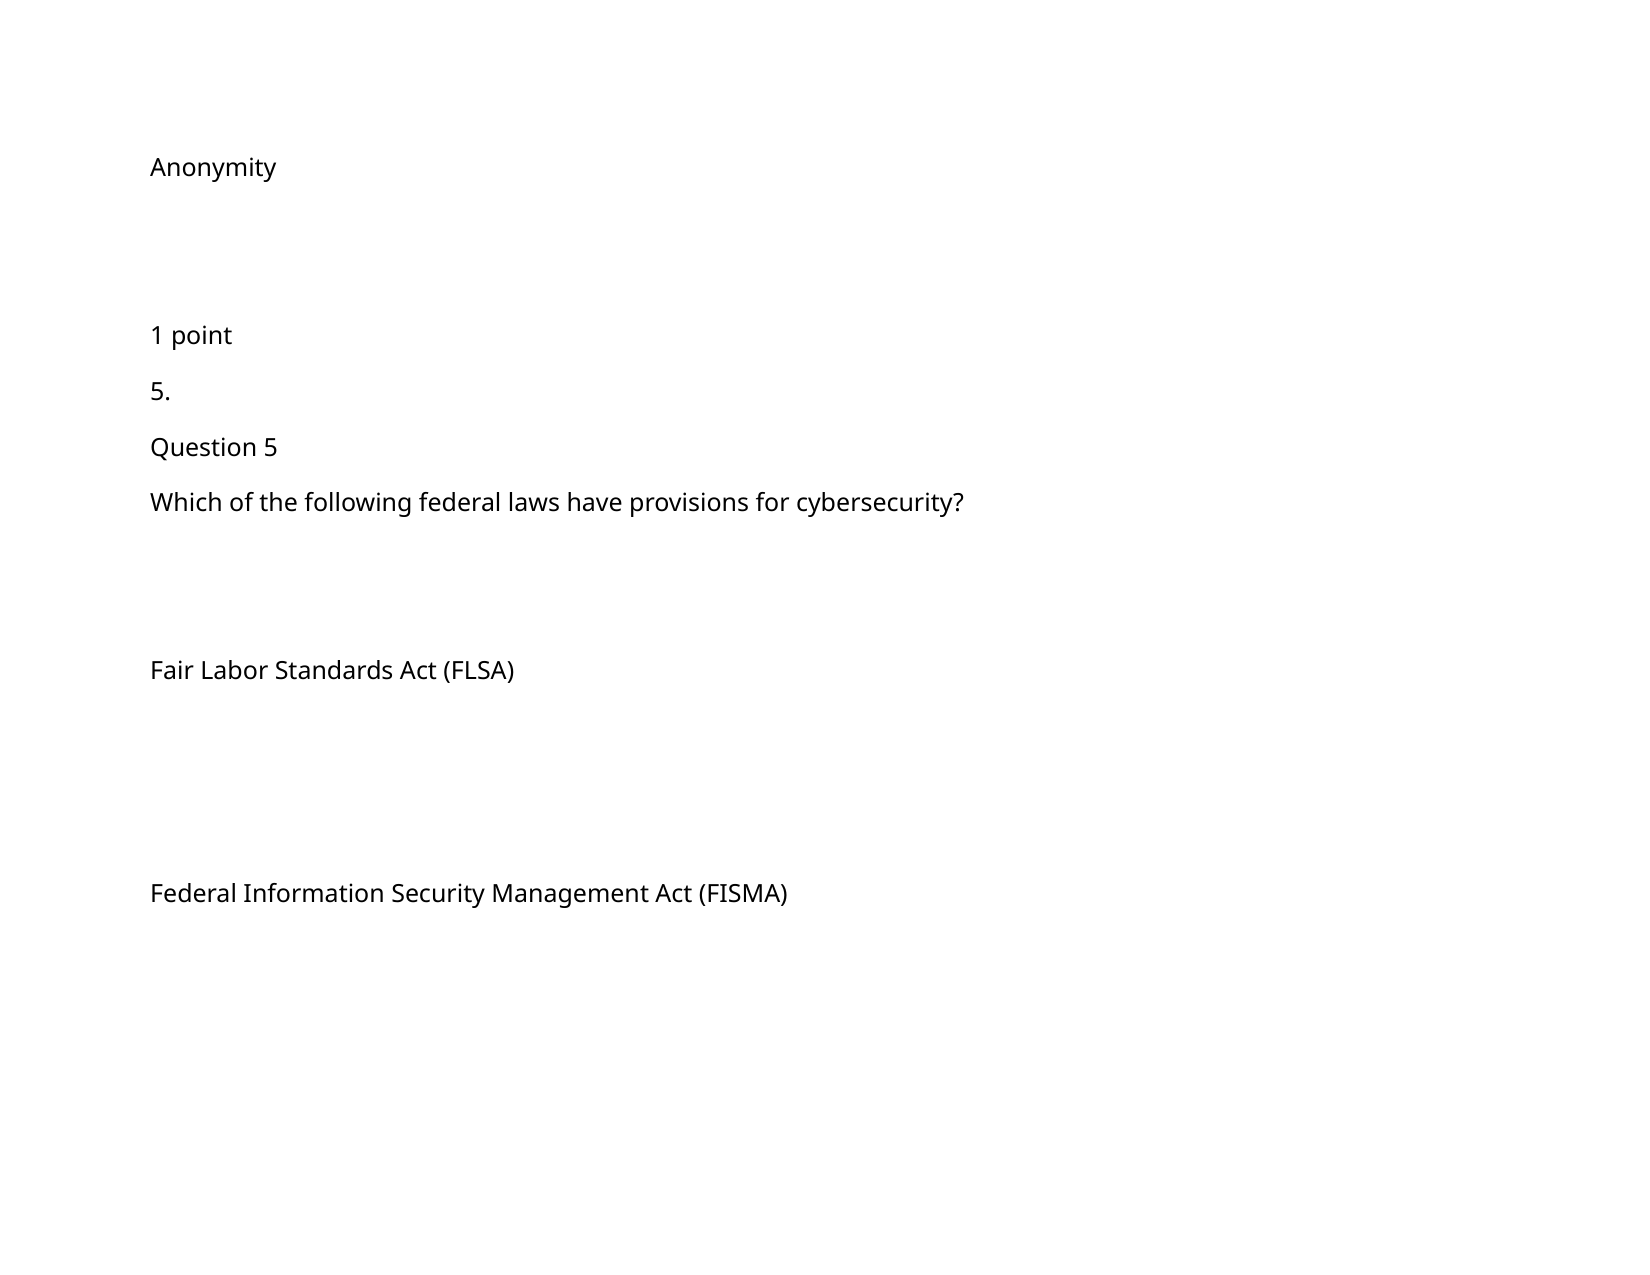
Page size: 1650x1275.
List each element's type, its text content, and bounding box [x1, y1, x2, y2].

text 1 point [150, 317, 1500, 352]
text Fair Labor Standards Act (FLSA) [150, 652, 1500, 687]
text Anonymity [150, 150, 1500, 184]
text 5. [150, 373, 1500, 407]
text Which of the following federal laws have provisions for cybersecurity? [150, 485, 1500, 519]
text Federal Information Security Management Act (FISMA) [150, 876, 1500, 910]
text Question 5 [150, 429, 1500, 463]
